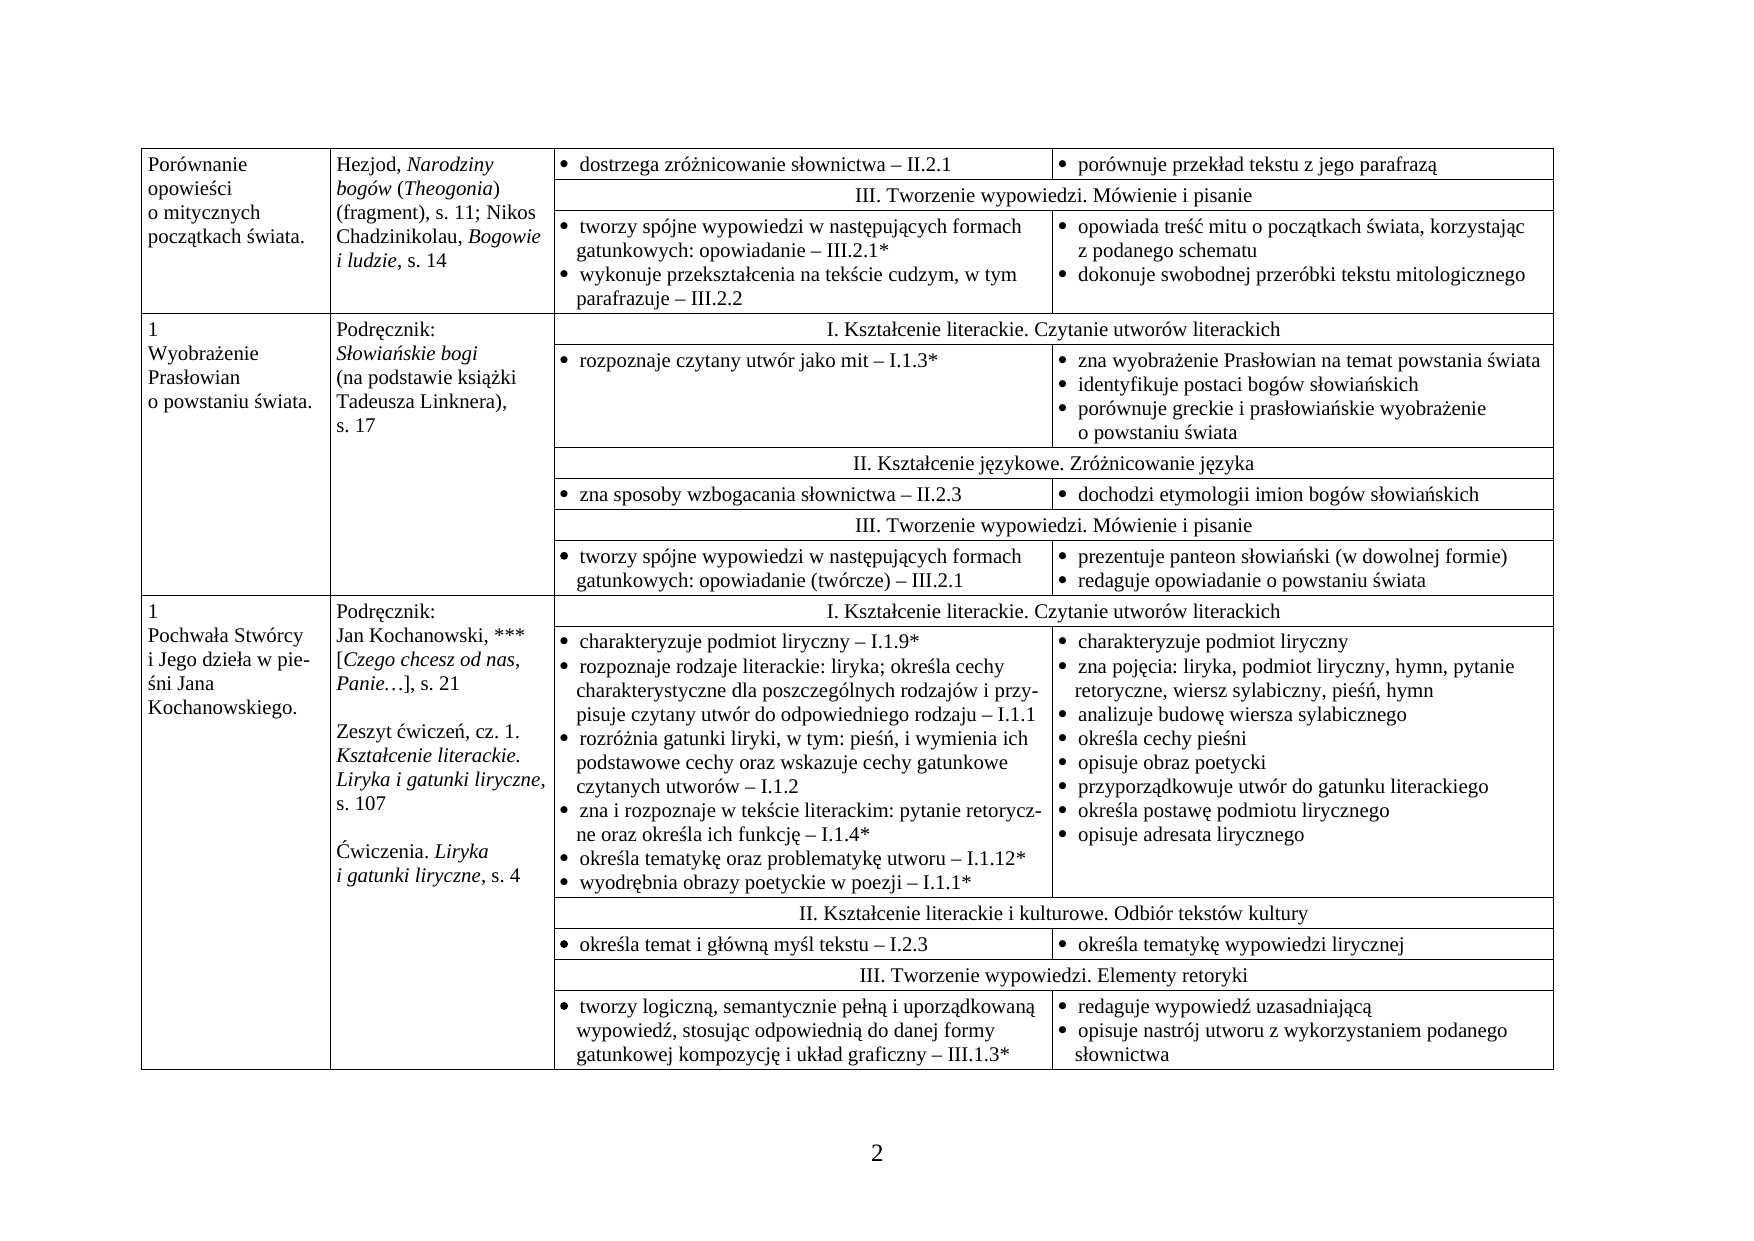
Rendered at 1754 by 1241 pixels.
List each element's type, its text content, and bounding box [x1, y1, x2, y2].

table_cell rozpoznaje czytany utwór jako mit – I.1.3* [555, 345, 1052, 447]
table_cell tworzy spójne wypowiedzi w następujących formach gatunkowych: opowiadanie (twórcze) – III.2.1 [555, 541, 1052, 594]
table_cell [555, 991, 1052, 1069]
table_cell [1053, 991, 1553, 1069]
table_cell tworzy spójne wypowiedzi w następujących formach gatunkowych: opowiadanie – III.2.1* wykonuje przekształcenia na tekście cudzym, w tym parafrazuje – III.2.2 [555, 211, 1052, 313]
table_cell określa temat i główną myśl tekstu – I.2.3 [555, 929, 1052, 959]
table_cell I. Kształcenie literackie. Czytanie utworów literackich [555, 314, 1553, 344]
table_cell 1 Wyobrażenie Prasłowian o powstaniu świata. [142, 314, 330, 594]
table_cell 1 Pochwała Stwórcy i Jego dzieła w pieśni Jana Kochanowskiego. [142, 596, 330, 1069]
table_cell I. Kształcenie literackie. Czytanie utworów literackich [555, 596, 1553, 626]
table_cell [142, 149, 330, 313]
table_cell dostrzega zróżnicowanie słownictwa – II.2.1 [555, 149, 1052, 179]
table_cell zna wyobrażenie Prasłowian na temat powstania świata identyfikuje postaci bogów słowiańskich porównuje greckie i prasłowiańskie wyobrażenie o powstaniu świata [1053, 345, 1553, 447]
table_cell charakteryzuje podmiot liryczny – I.1.9* rozpoznaje rodzaje literackie: liryka; określa cechy charakterystyczne dla poszczególnych rodzajów i przypisuje czytany utwór do odpowiedniego rodzaju – I.1.1 rozróżnia gatunki liryki, w tym: pieśń, i wymienia ich podstawowe cechy oraz wskazuje cechy gatunkowe czytanych utworów – I.1.2 zna i rozpoznaje w tekście literackim: pytanie retoryczne oraz określa ich funkcję – I.1.4* określa tematykę oraz problematykę utworu – I.1.12* wyodrębnia obrazy poetyckie w poezji – I.1.1* [555, 627, 1052, 897]
table_cell charakteryzuje podmiot liryczny zna pojęcia: liryka, podmiot liryczny, hymn, pytanie retoryczne, wiersz sylabiczny, pieśń, hymn analizuje budowę wiersza sylabicznego określa cechy pieśni opisuje obraz poetycki przyporządkowuje utwór do gatunku literackiego określa postawę podmiotu lirycznego opisuje adresata lirycznego [1053, 627, 1553, 897]
table_cell II. Kształcenie językowe. Zróżnicowanie języka [555, 448, 1553, 478]
table_cell opowiada treść mitu o początkach świata, korzystając z podanego schematu dokonuje swobodnej przeróbki tekstu mitologicznego [1053, 211, 1553, 313]
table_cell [331, 149, 554, 313]
table_cell zna sposoby wzbogacania słownictwa – II.2.3 [555, 479, 1052, 509]
table_cell III. Tworzenie wypowiedzi. Mówienie i pisanie [555, 180, 1553, 209]
table_cell III. Tworzenie wypowiedzi. Mówienie i pisanie [555, 510, 1553, 539]
table_cell prezentuje panteon słowiański (w dowolnej formie) redaguje opowiadanie o powstaniu świata [1053, 541, 1553, 594]
table_cell porównuje przekład tekstu z jego parafrazą [1053, 149, 1553, 179]
table_cell III. Tworzenie wypowiedzi. Elementy retoryki [555, 960, 1553, 990]
table_cell II. Kształcenie literackie i kulturowe. Odbiór tekstów kultury [555, 898, 1553, 928]
table_cell Podręcznik: Jan Kochanowski, *** [Czego chcesz od nas, Panie…], s. 21 Zeszyt ćwiczeń, cz. 1. Kształcenie literackie. Liryka i gatunki liryczne, s. 107 Ćwiczenia. Liryka i gatunki liryczne, s. 4 [331, 596, 554, 1069]
table_cell określa tematykę wypowiedzi lirycznej [1053, 929, 1553, 959]
table_cell dochodzi etymologii imion bogów słowiańskich [1053, 479, 1553, 509]
table_cell Podręcznik: Słowiańskie bogi (na podstawie książki Tadeusza Linknera), s. 17 [331, 314, 554, 594]
